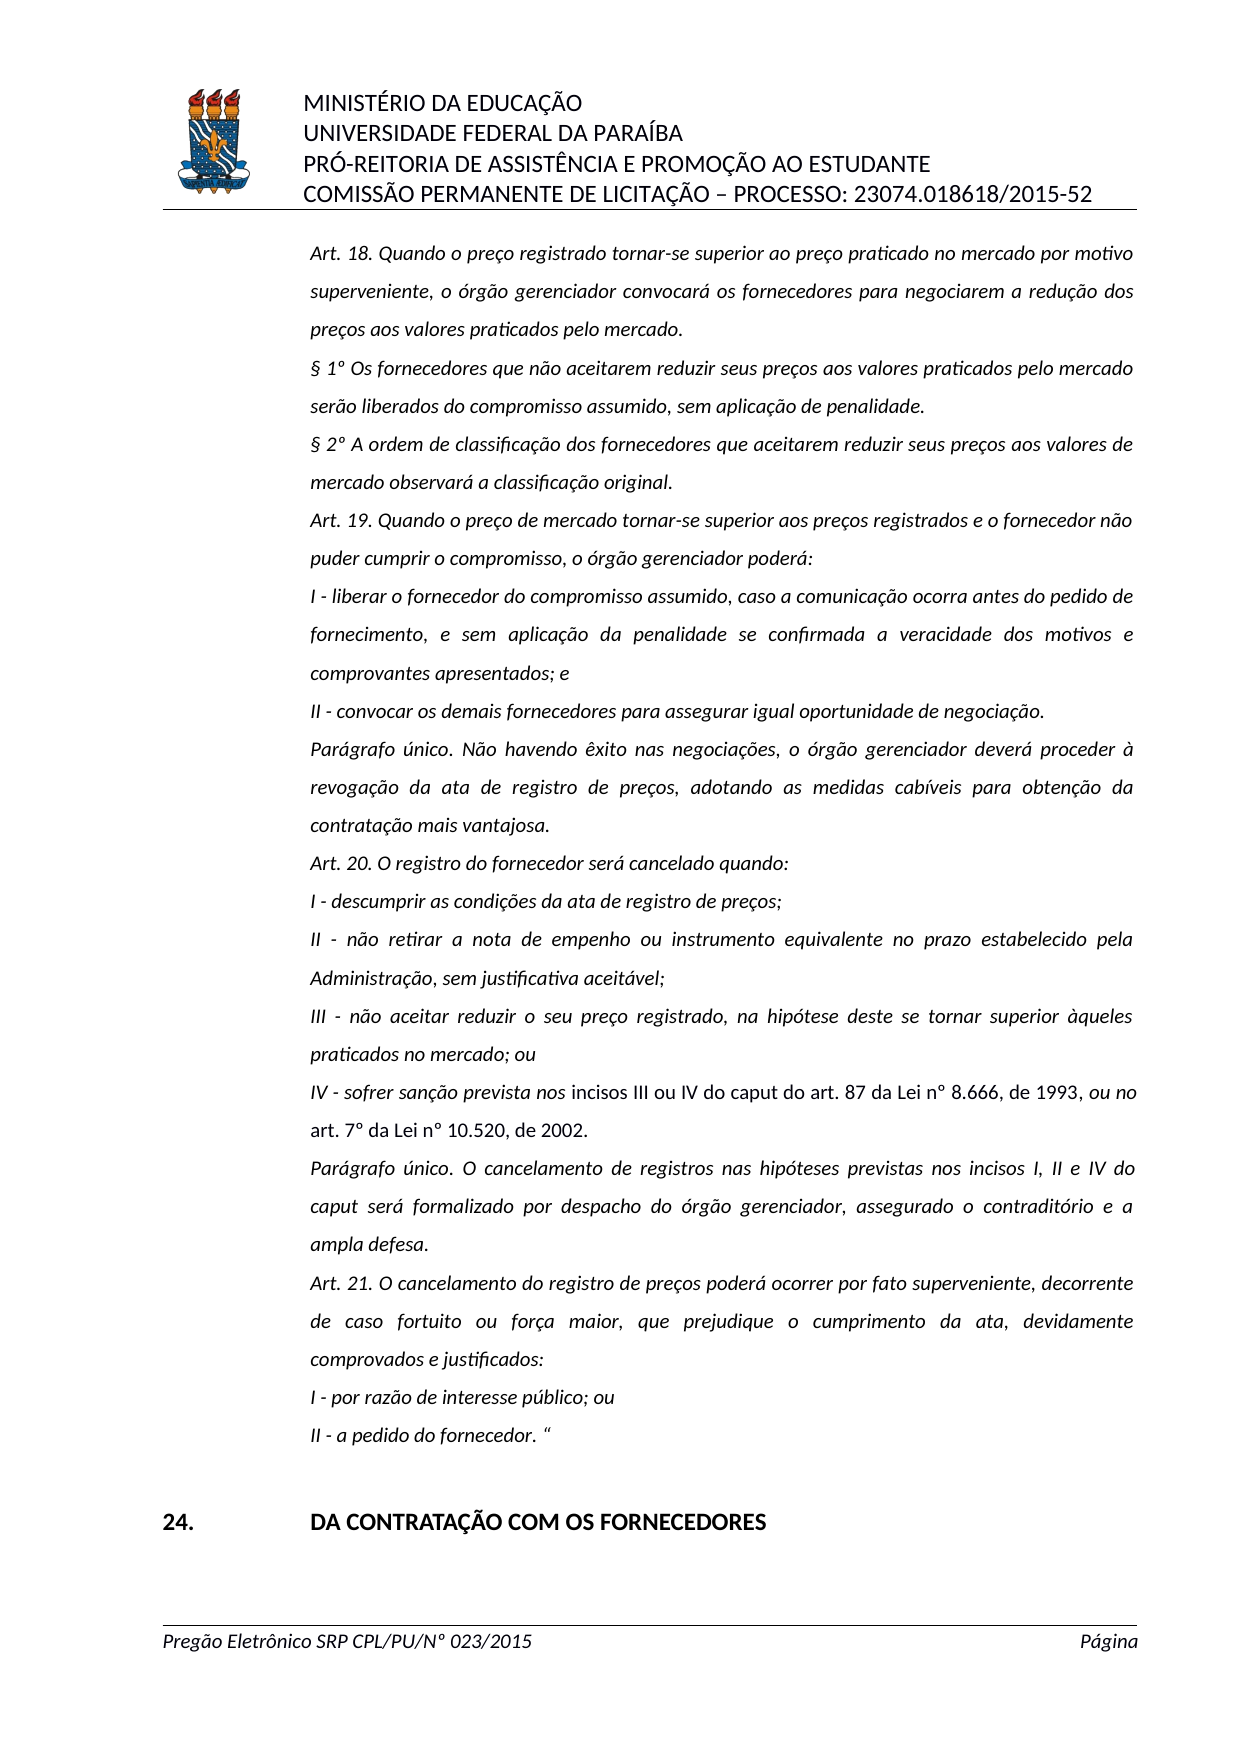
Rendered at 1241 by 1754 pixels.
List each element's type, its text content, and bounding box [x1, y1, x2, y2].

text I - descumprir as condições da ata de registro de preços; [310, 888, 1137, 914]
picture [173, 87, 255, 195]
text I - por razão de interesse público; ou [310, 1384, 1137, 1409]
text Art. 21. O cancelamento do registro de preços poderá ocorrer por fato superveniente, decorrente de caso fortuito ou força maior, que prejudique o cumprimento da ata, devidamente comprovados e justificados: [310, 1270, 1137, 1371]
list DA CONTRATAÇÃO COM OS FORNECEDORES [162, 1506, 1137, 1537]
text II - a pedido do fornecedor. “ [310, 1422, 1137, 1448]
text I - liberar o fornecedor do compromisso assumido, caso a comunicação ocorra antes do pedido de fornecimento, e sem aplicação da penalidade se confirmada a veracidade dos motivos e comprovantes apresentados; e [310, 583, 1137, 685]
text Parágrafo único. O cancelamento de registros nas hipóteses previstas nos incisos I, II e IV do caput será formalizado por despacho do órgão gerenciador, assegurado o contraditório e a ampla defesa. [310, 1155, 1137, 1257]
text III - não aceitar reduzir o seu preço registrado, na hipótese deste se tornar superior àqueles praticados no mercado; ou [310, 1003, 1137, 1066]
text II - não retirar a nota de empenho ou instrumento equivalente no prazo estabelecido pela Administração, sem justificativa aceitável; [310, 927, 1137, 990]
text Parágrafo único. Não havendo êxito nas negociações, o órgão gerenciador deverá proceder à revogação da ata de registro de preços, adotando as medidas cabíveis para obtenção da contratação mais vantajosa. [310, 736, 1137, 838]
text II - convocar os demais fornecedores para assegurar igual oportunidade de negociação. [310, 698, 1137, 723]
text Art. 18. Quando o preço registrado tornar-se superior ao preço praticado no mercado por motivo superveniente, o órgão gerenciador convocará os fornecedores para negociarem a redução dos preços aos valores praticados pelo mercado. [310, 240, 1137, 342]
text § 1º Os fornecedores que não aceitarem reduzir seus preços aos valores praticados pelo mercado serão liberados do compromisso assumido, sem aplicação de penalidade. [310, 355, 1137, 418]
text Art. 20. O registro do fornecedor será cancelado quando: [310, 850, 1137, 876]
text § 2º A ordem de classificação dos fornecedores que aceitarem reduzir seus preços aos valores de mercado observará a classificação original. [310, 431, 1137, 494]
text IV - sofrer sanção prevista nos incisos III ou IV do caput do art. 87 da Lei nº 8.666, de 1993, ou no art. 7º da Lei nº 10.520, de 2002. [310, 1079, 1137, 1143]
text Art. 19. Quando o preço de mercado tornar-se superior aos preços registrados e o fornecedor não puder cumprir o compromisso, o órgão gerenciador poderá: [310, 507, 1137, 571]
